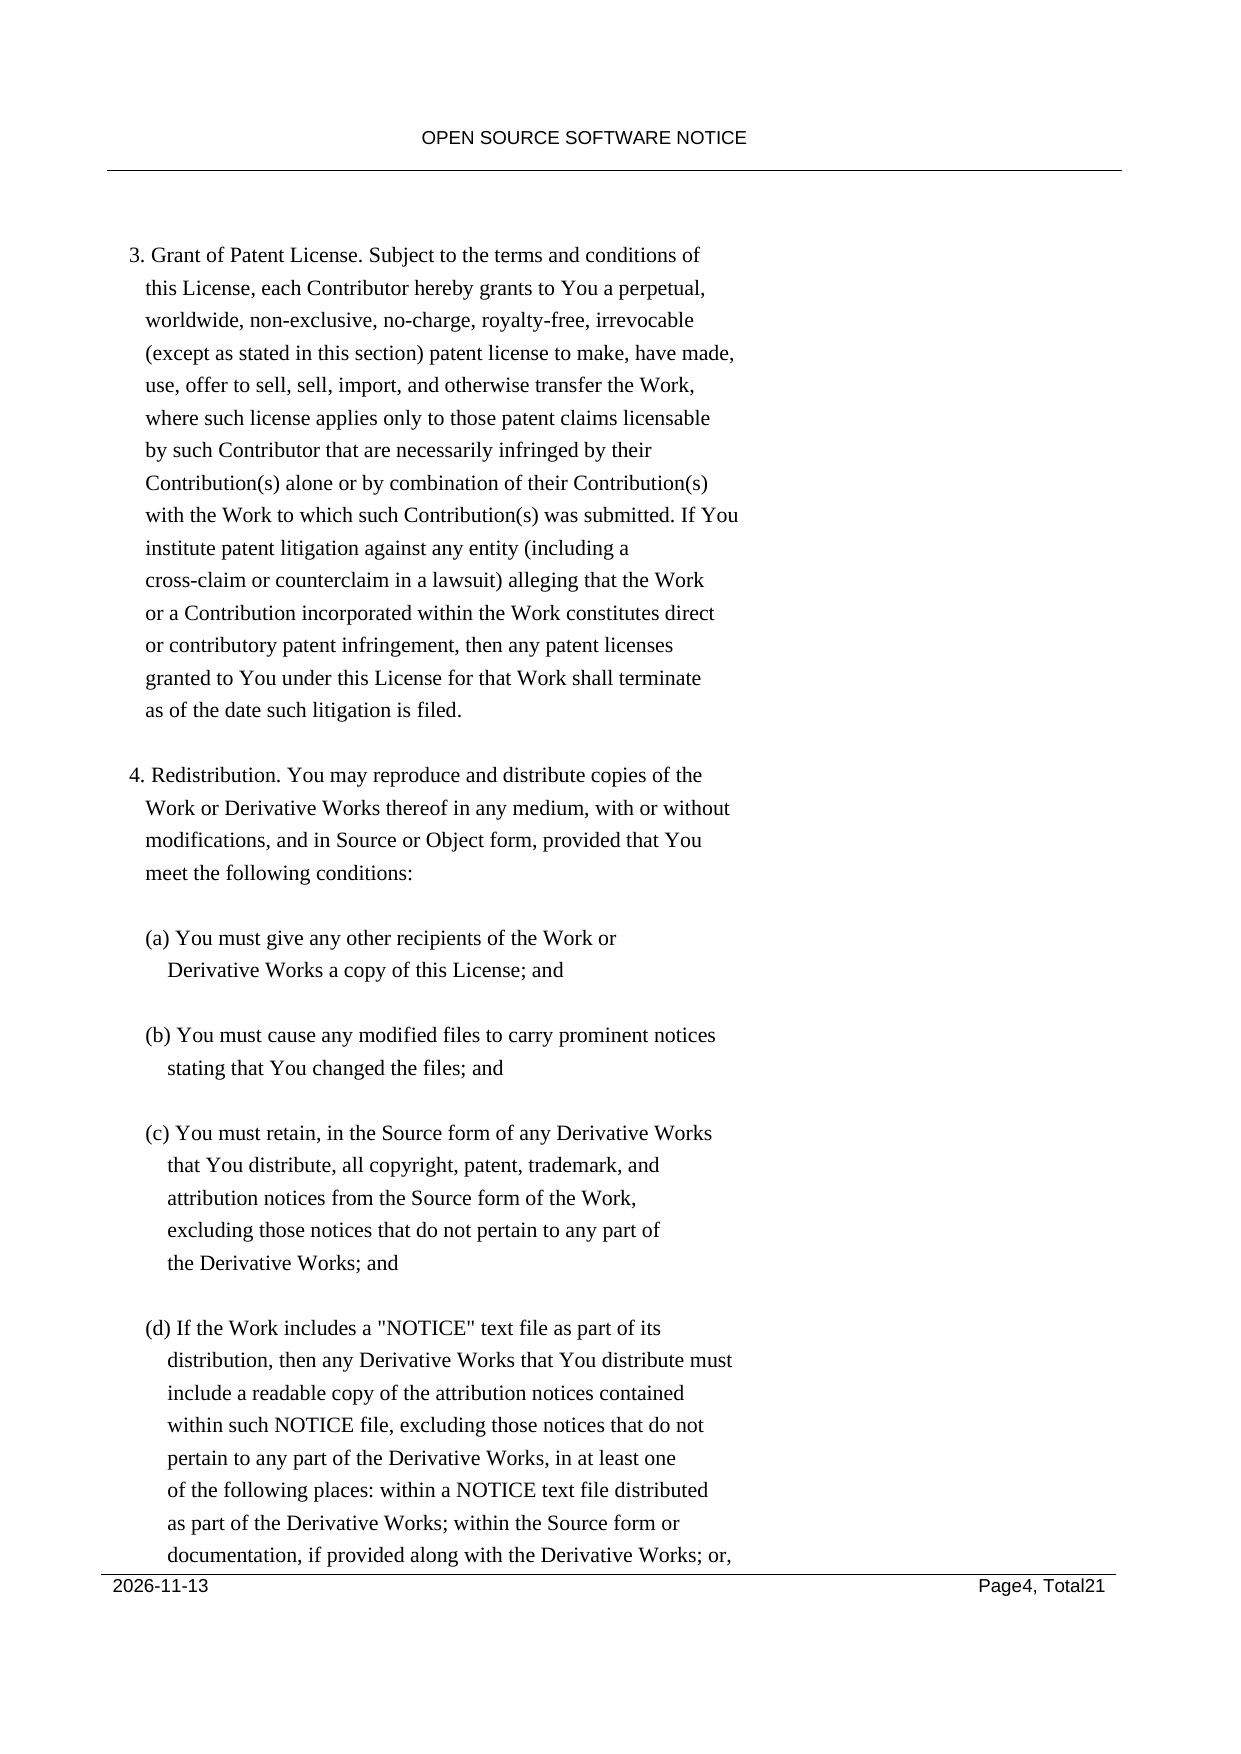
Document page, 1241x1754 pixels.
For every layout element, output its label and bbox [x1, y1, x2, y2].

text [112, 206, 1128, 1571]
